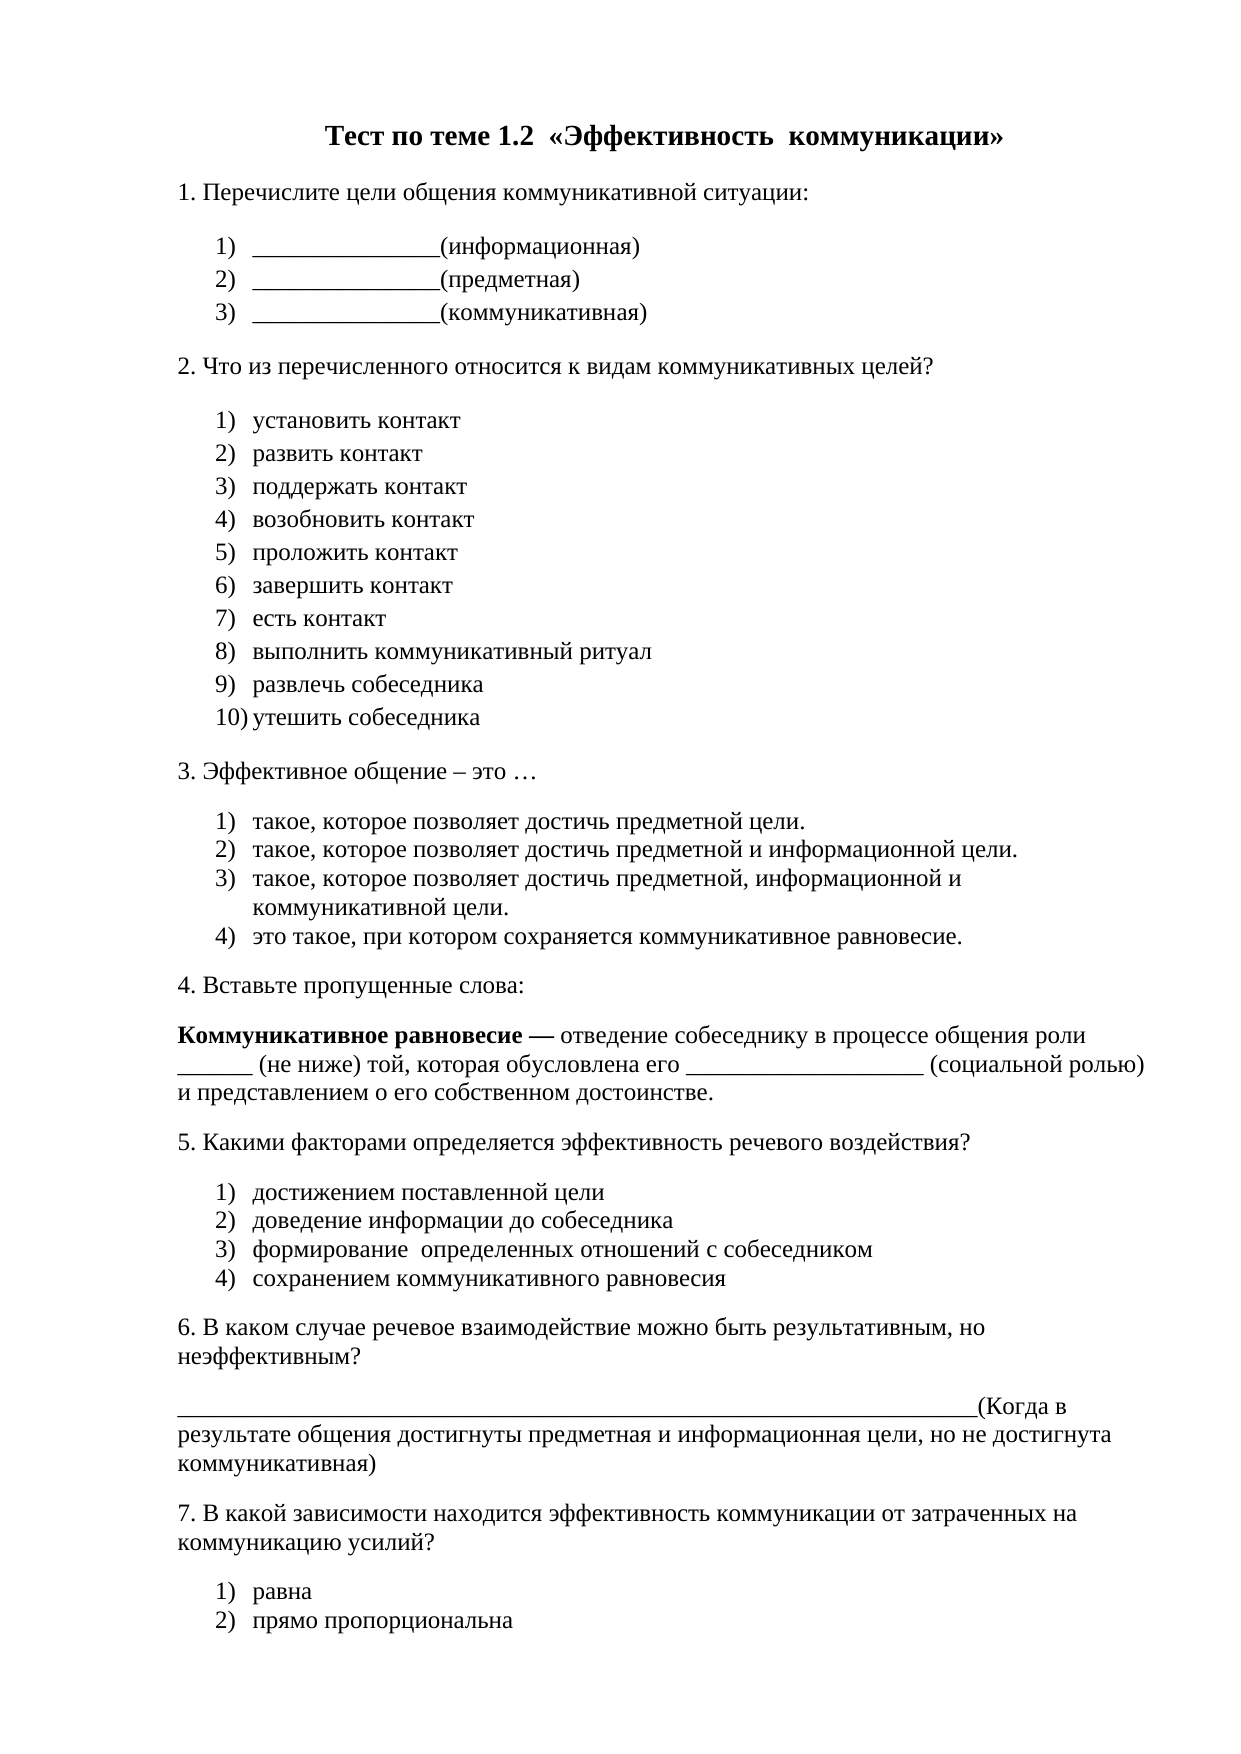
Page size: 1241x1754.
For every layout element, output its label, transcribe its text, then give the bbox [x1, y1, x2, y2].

list возобновить контакт [215, 504, 1152, 533]
text 2. Что из перечисленного относится к видам коммуникативных целей? [177, 351, 1152, 380]
list проложить контакт [215, 537, 1152, 566]
text 5. Какими факторами определяется эффективность речевого воздействия? [177, 1127, 1152, 1156]
text 4. Вставьте пропущенные слова: [177, 970, 1152, 999]
list формирование определенных отношений с собеседником [215, 1234, 1152, 1263]
list равна [215, 1576, 1152, 1605]
text Тест по теме 1.2 «Эффективность коммуникации» [177, 118, 1152, 152]
list такое, которое позволяет достичь предметной, информационной и коммуникативной цели. [215, 863, 1152, 921]
list выполнить коммуникативный ритуал [215, 636, 1152, 665]
list достижением поставленной цели [215, 1177, 1152, 1205]
text 6. В каком случае речевое взаимодействие можно быть результативным, но неэффективным? [177, 1312, 1152, 1370]
list сохранением коммуникативного равновесия [215, 1263, 1152, 1292]
list доведение информации до собеседника [215, 1205, 1152, 1234]
list завершить контакт [215, 570, 1152, 599]
list такое, которое позволяет достичь предметной цели. [215, 806, 1152, 834]
list _______________(предметная) [215, 264, 1152, 293]
text ________________________________________________________________(Когда в результате общения достигнуты предметная и информационная цели, но не достигнута коммуникативная) [177, 1391, 1152, 1477]
list _______________(информационная) [215, 231, 1152, 260]
text 3. Эффективное общение – это … [177, 756, 1152, 785]
list такое, которое позволяет достичь предметной и информационной цели. [215, 834, 1152, 863]
list прямо пропорциональна [215, 1605, 1152, 1634]
text 7. В какой зависимости находится эффективность коммуникации от затраченных на коммуникацию усилий? [177, 1498, 1152, 1555]
list утешить собеседника [215, 702, 1152, 731]
list установить контакт [215, 405, 1152, 434]
list _______________(коммуникативная) [215, 297, 1152, 326]
list поддержать контакт [215, 471, 1152, 500]
list развлечь собеседника [215, 669, 1152, 698]
list есть контакт [215, 603, 1152, 632]
text 1. Перечислите цели общения коммуникативной ситуации: [177, 177, 1152, 206]
list развить контакт [215, 438, 1152, 467]
text Коммуникативное равновесие — отведение собеседнику в процессе общения роли ______ (не ниже) той, которая обусловлена его ___________________ (социальной ролью) и представлением о его собственном достоинстве. [177, 1020, 1152, 1106]
list это такое, при котором сохраняется коммуникативное равновесие. [215, 921, 1152, 949]
